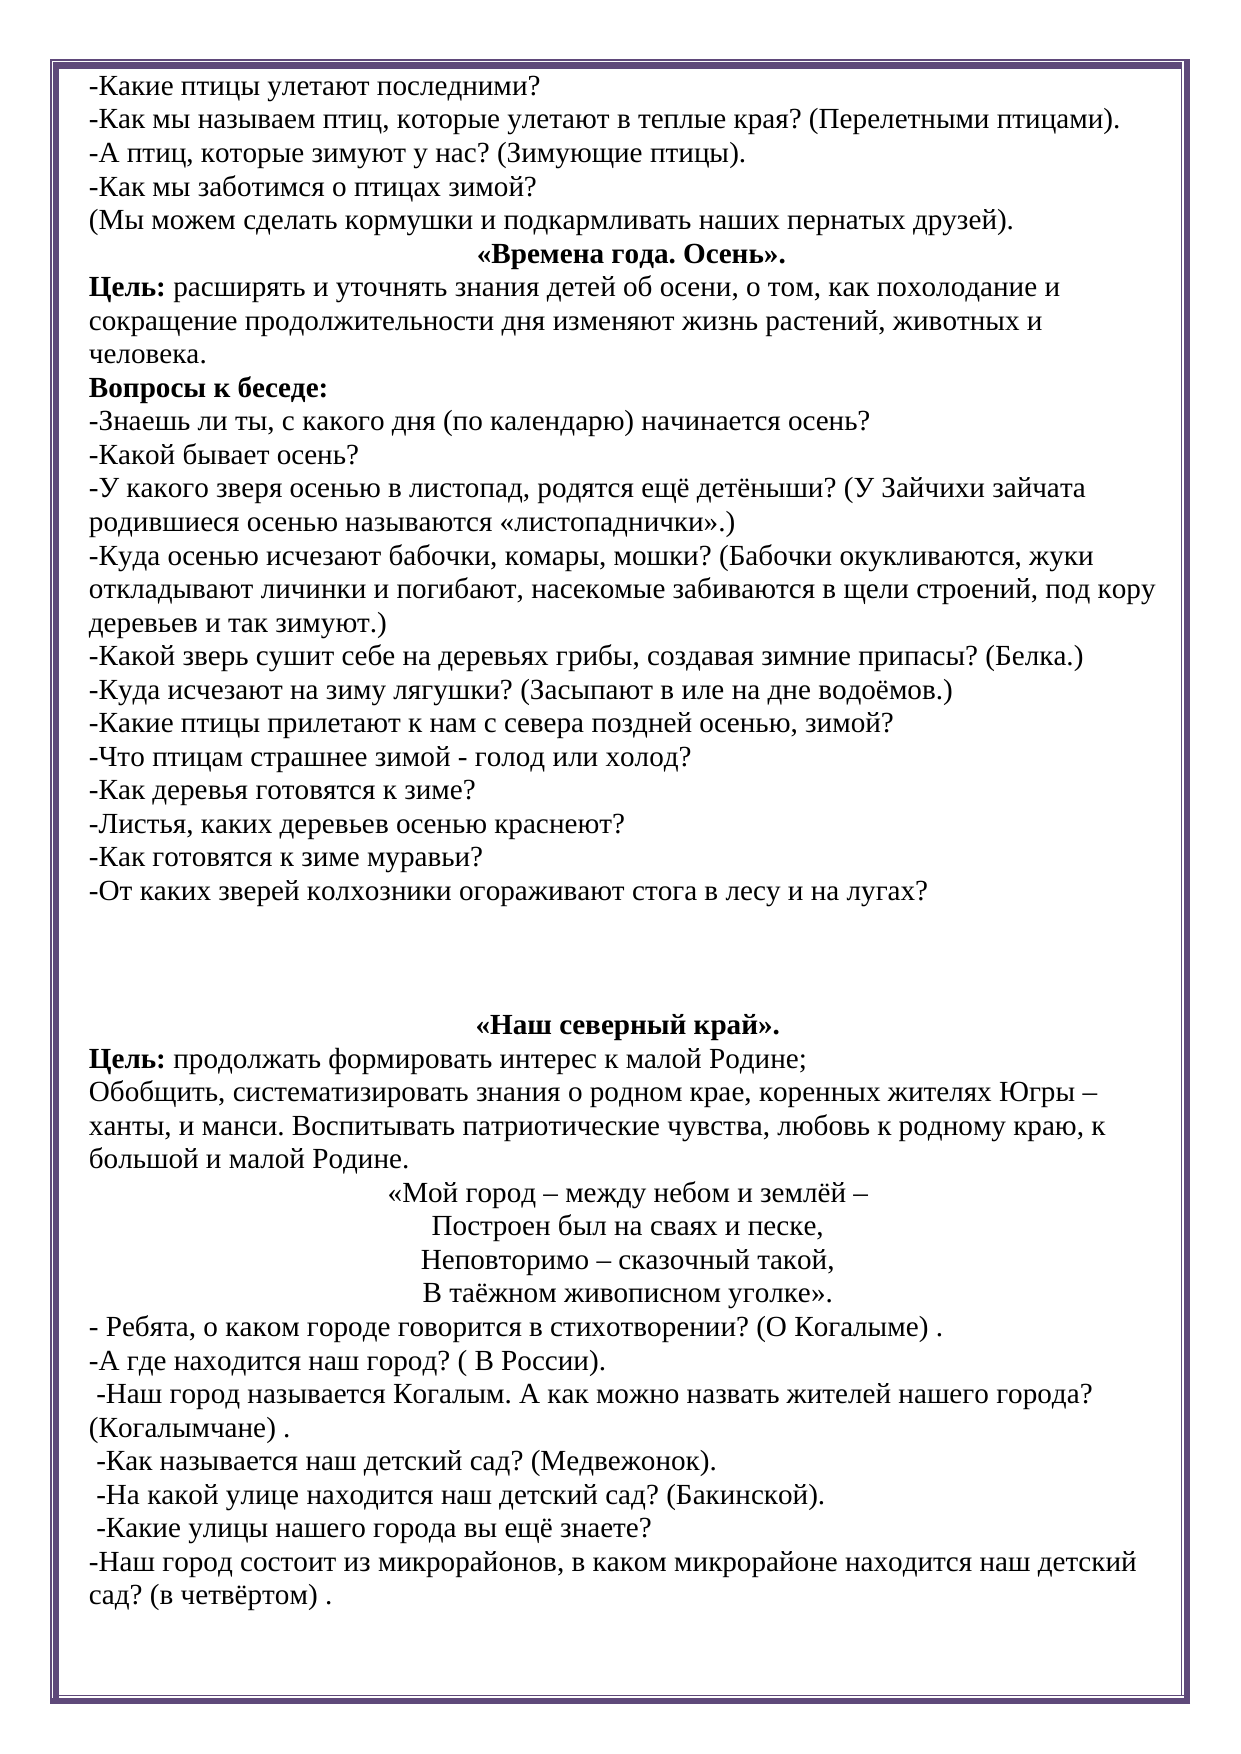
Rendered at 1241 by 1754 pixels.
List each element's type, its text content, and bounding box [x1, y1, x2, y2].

list -От каких зверей колхозники огораживают стога в лесу и на лугах? [89, 873, 1167, 907]
text -Какие улицы нашего города вы ещё знаете? [89, 1510, 1167, 1544]
list -Листья, каких деревьев осенью краснеют? [89, 806, 1167, 839]
text -На какой улице находится наш детский сад? (Бакинской). [89, 1477, 1167, 1510]
list -Какой бывает осень? [89, 437, 1167, 471]
text Цель: расширять и уточнять знания детей об осени, о том, как похолодание и сокращение продолжительности дня изменяют жизнь растений, животных и человека. [89, 269, 1167, 370]
list -Куда исчезают на зиму лягушки? (Засыпают в иле на дне водоёмов.) [89, 672, 1167, 705]
list -У какого зверя осенью в листопад, родятся ещё детёныши? (У Зайчихи зайчата родившиеся осенью называются «листопаднички».) [89, 471, 1167, 538]
text В таёжном живописном уголке». [89, 1276, 1167, 1309]
text (Мы можем сделать кормушки и подкармливать наших пернатых друзей). [89, 202, 1167, 236]
list -Какой зверь сушит себе на деревьях грибы, создавая зимние припасы? (Белка.) [89, 638, 1167, 672]
text -А птиц, которые зимуют у нас? (Зимующие птицы). [89, 135, 1167, 169]
text Построен был на сваях и песке, [89, 1208, 1167, 1242]
text -Наш город называется Когалым. А как можно назвать жителей нашего города? (Когалымчане) . [89, 1376, 1167, 1443]
text «Мой город – между небом и землёй – [89, 1175, 1167, 1208]
list -Как готовятся к зиме муравьи? [89, 839, 1167, 873]
list -Какие птицы прилетают к нам с севера поздней осенью, зимой? [89, 705, 1167, 739]
list -Что птицам страшнее зимой - голод или холод? [89, 739, 1167, 772]
text Цель: продолжать формировать интерес к малой Родине; [89, 1041, 1167, 1074]
text -Как мы заботимся о птицах зимой? [89, 169, 1167, 202]
text -Как мы называем птиц, которые улетают в теплые края? (Перелетными птицами). [89, 102, 1167, 135]
list -Знаешь ли ты, с какого дня (по календарю) начинается осень? [89, 403, 1167, 437]
list -Куда осенью исчезают бабочки, комары, мошки? (Бабочки окукливаются, жуки откладывают личинки и погибают, насекомые забиваются в щели строений, под кору деревьев и так зимуют.) [89, 538, 1167, 638]
text -А где находится наш город? ( В России). [89, 1343, 1167, 1376]
text Вопросы к беседе: [89, 370, 1167, 403]
text -Какие птицы улетают последними? [89, 69, 1167, 102]
text Неповторимо – сказочный такой, [89, 1242, 1167, 1276]
text «Времена года. Осень». [89, 236, 1167, 269]
list -Как деревья готовятся к зиме? [89, 772, 1167, 806]
text - Ребята, о каком городе говорится в стихотворении? (О Когалыме) . [89, 1309, 1167, 1343]
text «Наш северный край». [89, 1007, 1167, 1041]
text -Наш город состоит из микрорайонов, в каком микрорайоне находится наш детский сад? (в четвёртом) . [89, 1544, 1167, 1611]
text Обобщить, систематизировать знания о родном крае, коренных жителях Югры – ханты, и манси. Воспитывать патриотические чувства, любовь к родному краю, к большой и малой Родине. [89, 1074, 1167, 1175]
text -Как называется наш детский сад? (Медвежонок). [89, 1443, 1167, 1477]
